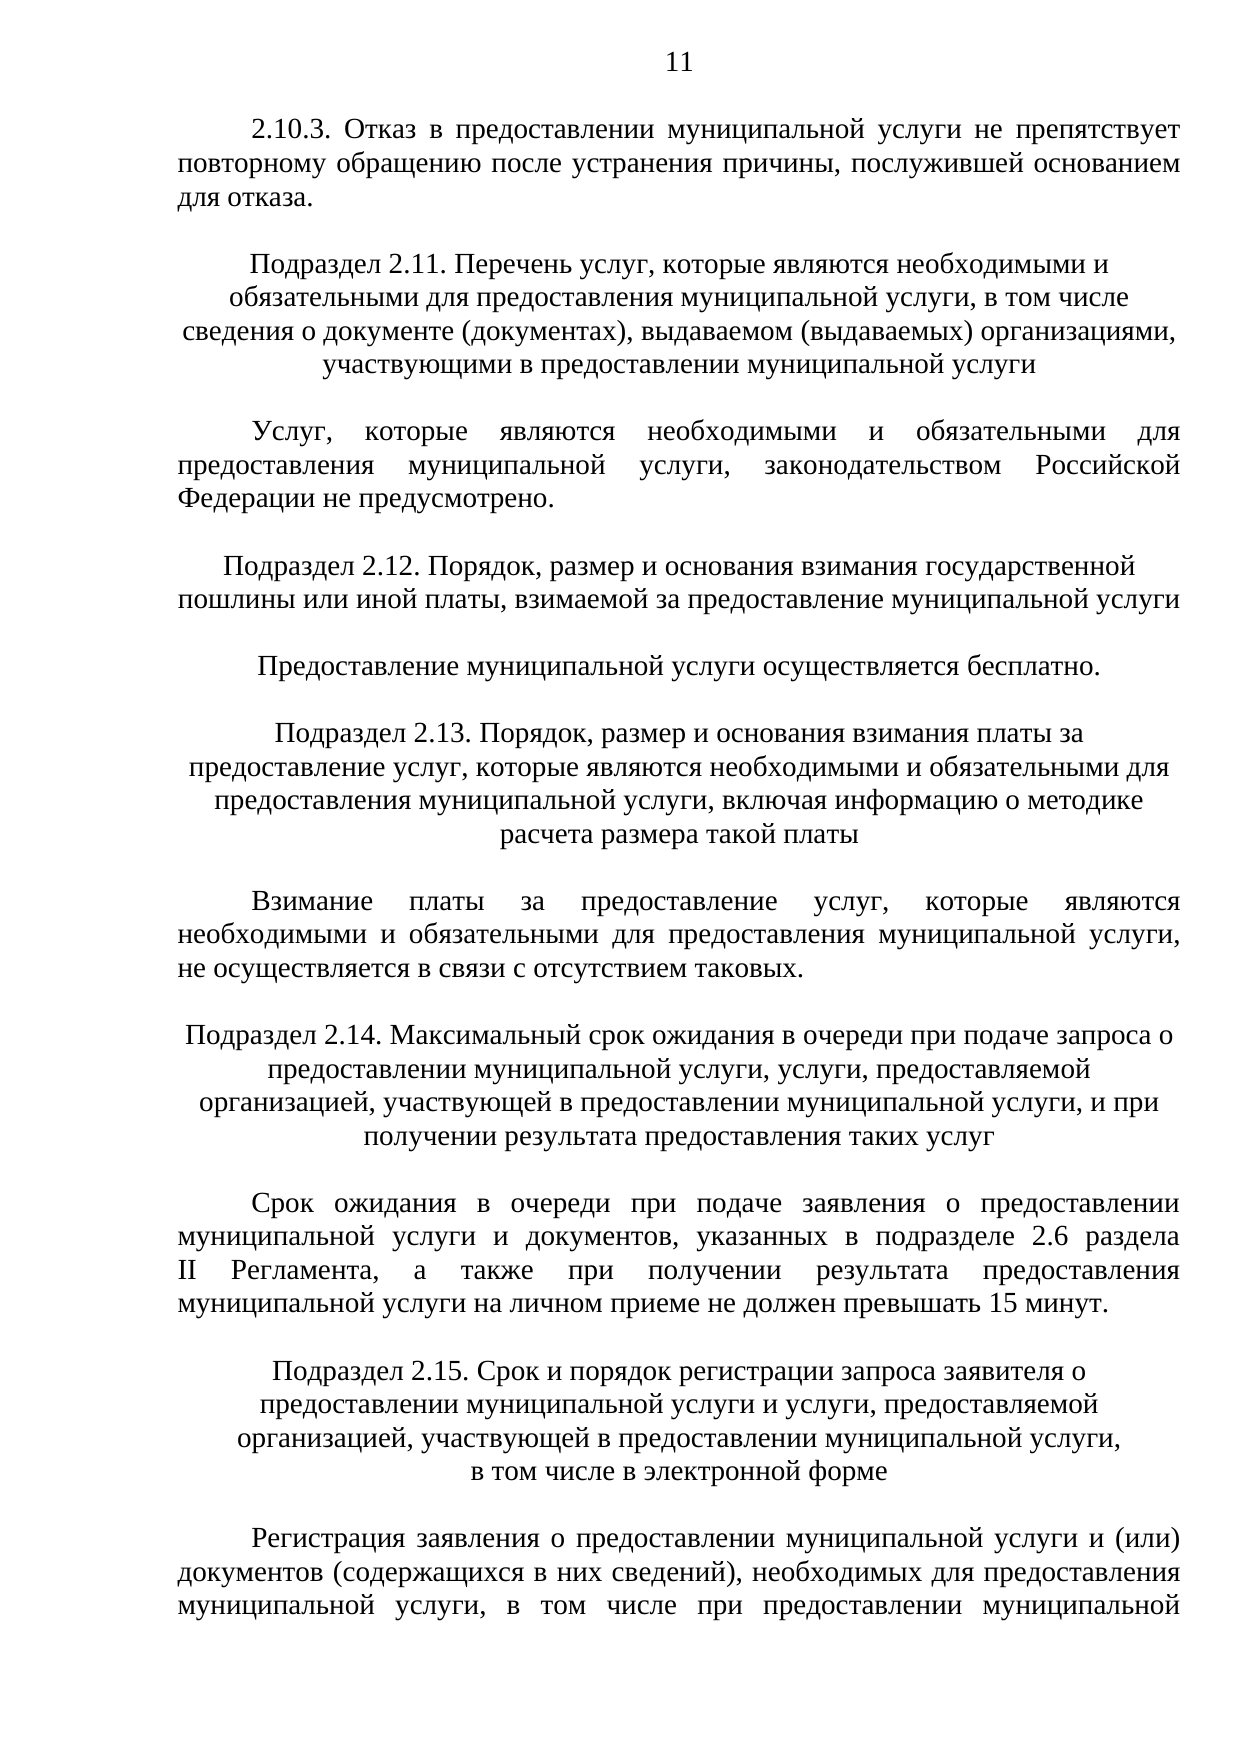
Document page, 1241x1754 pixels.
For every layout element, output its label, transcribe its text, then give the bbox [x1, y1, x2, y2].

text Подраздел 2.14. Максимальный срок ожидания в очереди при подаче запроса о предоставлении муниципальной услуги, услуги, предоставляемой организацией, участвующей в предоставлении муниципальной услуги, и при получении результата предоставления таких услуг [177, 1017, 1181, 1151]
text Взимание платы за предоставление услуг, которые являются необходимыми и обязательными для предоставления муниципальной услуги, не осуществляется в связи с отсутствием таковых. [177, 883, 1181, 984]
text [177, 1520, 1181, 1621]
text Подраздел 2.11. Перечень услуг, которые являются необходимыми и обязательными для предоставления муниципальной услуги, в том числе сведения о документе (документах), выдаваемом (выдаваемых) организациями, участвующими в предоставлении муниципальной услуги [177, 246, 1181, 380]
text Подраздел 2.15. Срок и порядок регистрации запроса заявителя о предоставлении муниципальной услуги и услуги, предоставляемой организацией, участвующей в предоставлении муниципальной услуги, [177, 1353, 1181, 1453]
text Подраздел 2.13. Порядок, размер и основания взимания платы за предоставление услуг, которые являются необходимыми и обязательными для предоставления муниципальной услуги, включая информацию о методике расчета размера такой платы [177, 715, 1181, 849]
text Срок ожидания в очереди при подаче заявления о предоставлении муниципальной услуги и документов, указанных в подразделе 2.6 раздела II Регламента, а также при получении результата предоставления муниципальной услуги на личном приеме не должен превышать 15 минут. [177, 1185, 1181, 1319]
text Подраздел 2.12. Порядок, размер и основания взимания государственной пошлины или иной платы, взимаемой за предоставление муниципальной услуги [177, 548, 1181, 615]
text 2.10.3. Отказ в предоставлении муниципальной услуги не препятствует повторному обращению после устранения причины, послужившей основанием для отказа. [177, 74, 1181, 212]
text Услуг, которые являются необходимыми и обязательными для предоставления муниципальной услуги, законодательством Российской Федерации не предусмотрено. [177, 413, 1181, 514]
text в том числе в электронной форме [177, 1453, 1181, 1487]
text Предоставление муниципальной услуги осуществляется бесплатно. [177, 648, 1181, 682]
